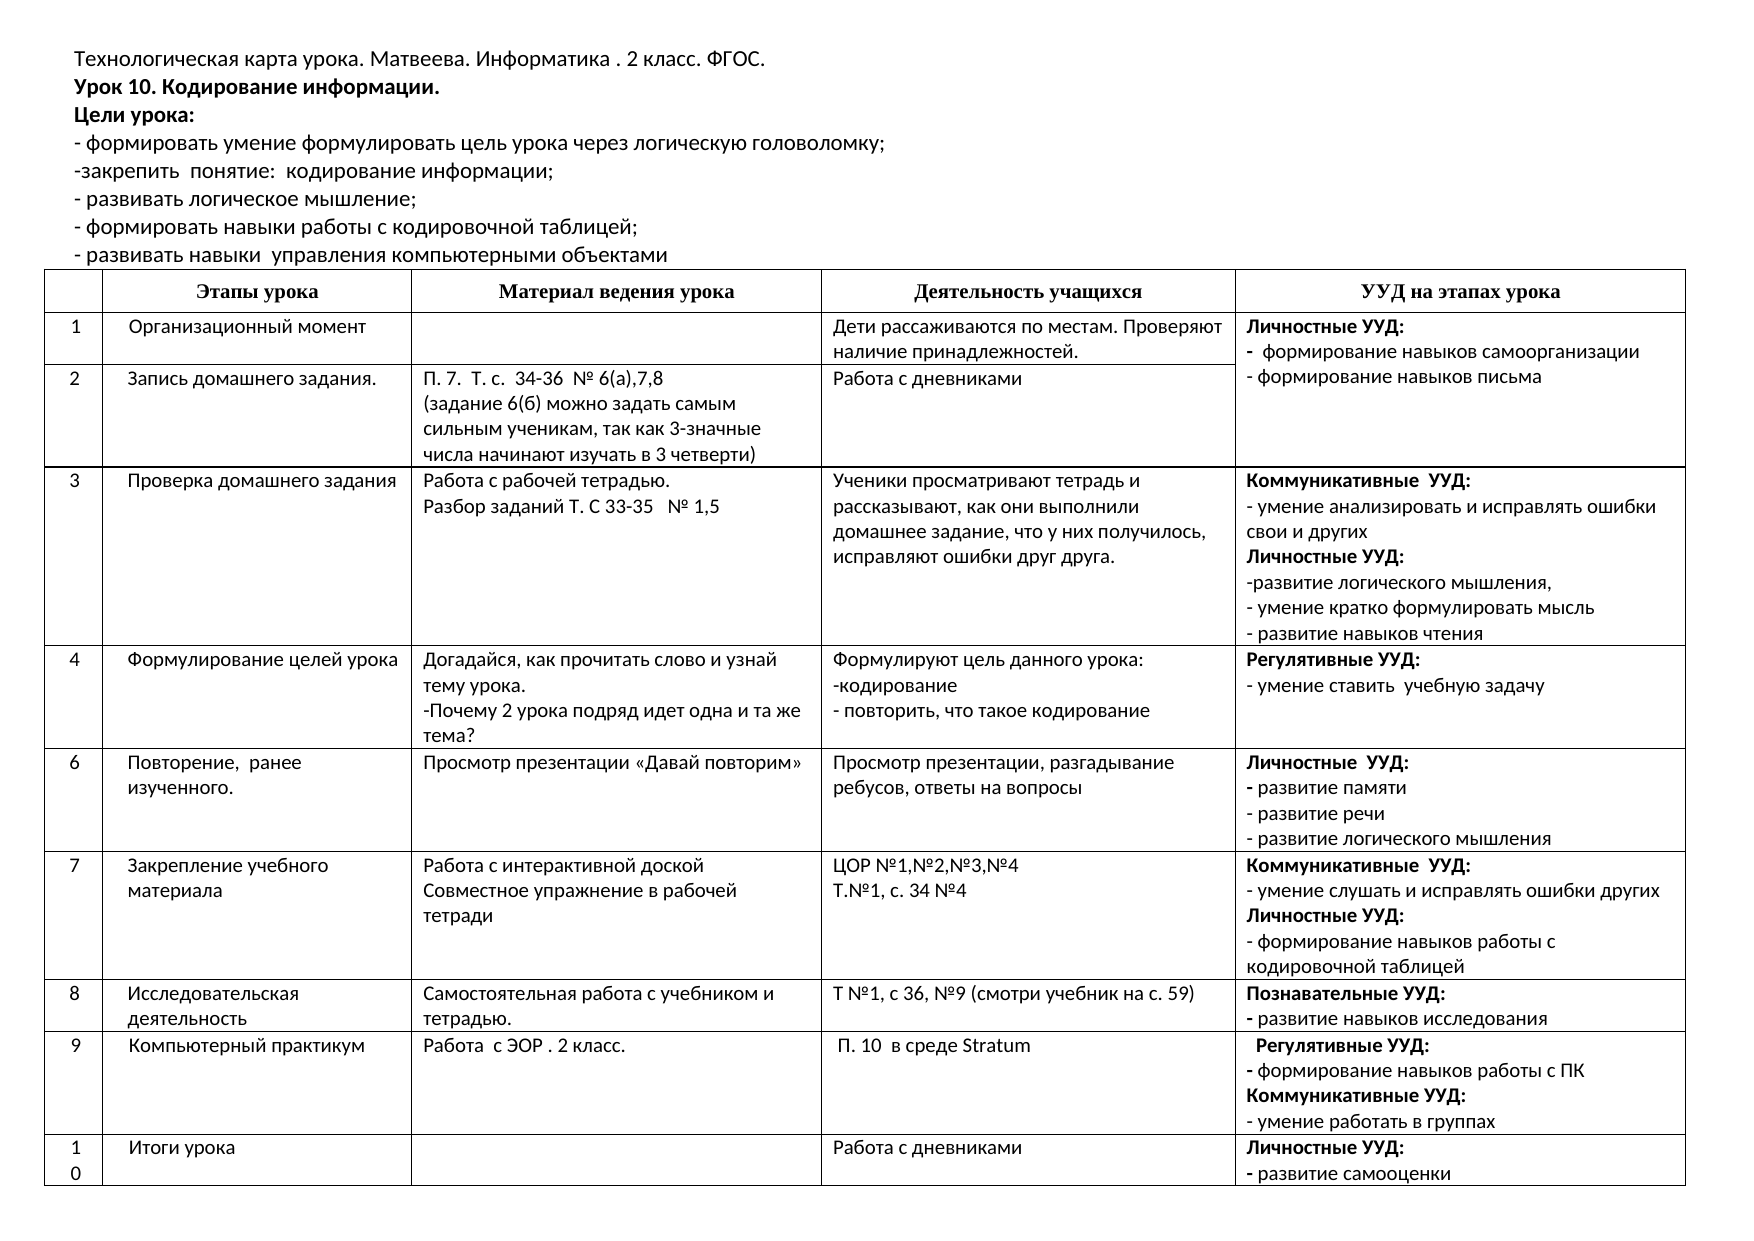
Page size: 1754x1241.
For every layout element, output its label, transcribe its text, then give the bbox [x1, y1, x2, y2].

table_cell Повторение, ранее изученного. [103, 749, 411, 851]
table_cell Формулирование целей урока [103, 646, 411, 748]
table_cell 4 [45, 646, 102, 748]
table_header Материал ведения урока [412, 270, 821, 312]
table_cell 9 [45, 1032, 102, 1133]
table_cell Итоги урока [103, 1135, 411, 1185]
table_cell [412, 1135, 821, 1185]
table_cell Запись домашнего задания. [103, 365, 411, 466]
table_cell ЦОР №1,№2,№3,№4 Т.№1, с. 34 №4 [822, 852, 1235, 979]
text -закрепить понятие: кодирование информации; [74, 156, 1683, 184]
table_cell 8 [45, 980, 102, 1031]
table_cell Коммуникативные УУД: - умение слушать и исправлять ошибки других Личностные УУД: - формирование навыков работы с кодировочной таблицей [1236, 852, 1685, 979]
table_cell Ученики просматривают тетрадь и рассказывают, как они выполнили домашнее задание, что у них получилось, исправляют ошибки друг друга. [822, 468, 1235, 645]
table_cell Работа с ЭОР . 2 класс. [412, 1032, 821, 1133]
table_cell Просмотр презентации, разгадывание ребусов, ответы на вопросы [822, 749, 1235, 851]
table_cell Работа с дневниками [822, 1135, 1235, 1185]
table_cell Формулируют цель данного урока: -кодирование - повторить, что такое кодирование [822, 646, 1235, 748]
text - формировать умение формулировать цель урока через логическую головоломку; [74, 128, 1683, 156]
table_cell Работа с рабочей тетрадью. Разбор заданий Т. С 33-35 № 1,5 [412, 468, 821, 645]
text - развивать логическое мышление; [74, 184, 1683, 212]
table_cell Коммуникативные УУД: - умение анализировать и исправлять ошибки свои и других Личностные УУД: -развитие логического мышления, - умение кратко формулировать мысль - развитие навыков чтения [1236, 468, 1685, 645]
table_cell Догадайся, как прочитать слово и узнай тему урока. -Почему 2 урока подряд идет одна и та же тема? [412, 646, 821, 748]
table_cell Регулятивные УУД: - умение ставить учебную задачу [1236, 646, 1685, 748]
table_header [45, 270, 102, 312]
table_cell Дети рассаживаются по местам. Проверяют наличие принадлежностей. [822, 313, 1235, 364]
table_cell Проверка домашнего задания [103, 468, 411, 645]
table_cell 2 [45, 365, 102, 466]
table_cell Личностные УУД: - развитие памяти - развитие речи - развитие логического мышления [1236, 749, 1685, 851]
table_cell П. 7. Т. с. 34-36 № 6(а),7,8 (задание 6(б) можно задать самым сильным ученикам, так как 3-значные числа начинают изучать в 3 четверти) [412, 365, 821, 466]
text Цели урока: [74, 100, 1683, 128]
table_cell Познавательные УУД: - развитие навыков исследования [1236, 980, 1685, 1031]
text Урок 10. Кодирование информации. [74, 72, 1683, 100]
table_cell Работа с интерактивной доской Совместное упражнение в рабочей тетради [412, 852, 821, 979]
table_cell 7 [45, 852, 102, 979]
table_cell Закрепление учебного материала [103, 852, 411, 979]
table_header УУД на этапах урока [1236, 270, 1685, 312]
table_cell 3 [45, 468, 102, 645]
table_cell Т №1, с 36, №9 (смотри учебник на с. 59) [822, 980, 1235, 1031]
table_cell Регулятивные УУД: - формирование навыков работы с ПК Коммуникативные УУД: - умение работать в группах [1236, 1032, 1685, 1133]
table_cell П. 10 в среде Stratum [822, 1032, 1235, 1133]
table_cell Организационный момент [103, 313, 411, 364]
table_cell 10 [45, 1135, 102, 1185]
table_cell Работа с дневниками [822, 365, 1235, 466]
table_cell 6 [45, 749, 102, 851]
table_cell Самостоятельная работа с учебником и тетрадью. [412, 980, 821, 1031]
table_cell Личностные УУД: - развитие самооценки [1236, 1135, 1685, 1185]
table_header Этапы урока [103, 270, 411, 312]
table_cell Просмотр презентации «Давай повторим» [412, 749, 821, 851]
table_cell 1 [45, 313, 102, 364]
table_cell Компьютерный практикум [103, 1032, 411, 1133]
table_cell Личностные УУД: - формирование навыков самоорганизации - формирование навыков письма [1236, 313, 1685, 466]
table_cell Исследовательская деятельность [103, 980, 411, 1031]
table_header Деятельность учащихся [822, 270, 1235, 312]
text Технологическая карта урока. Матвеева. Информатика . 2 класс. ФГОС. [74, 44, 1683, 72]
text - формировать навыки работы с кодировочной таблицей; [74, 212, 1683, 241]
text - развивать навыки управления компьютерными объектами [74, 241, 1683, 268]
table_cell [412, 313, 821, 364]
